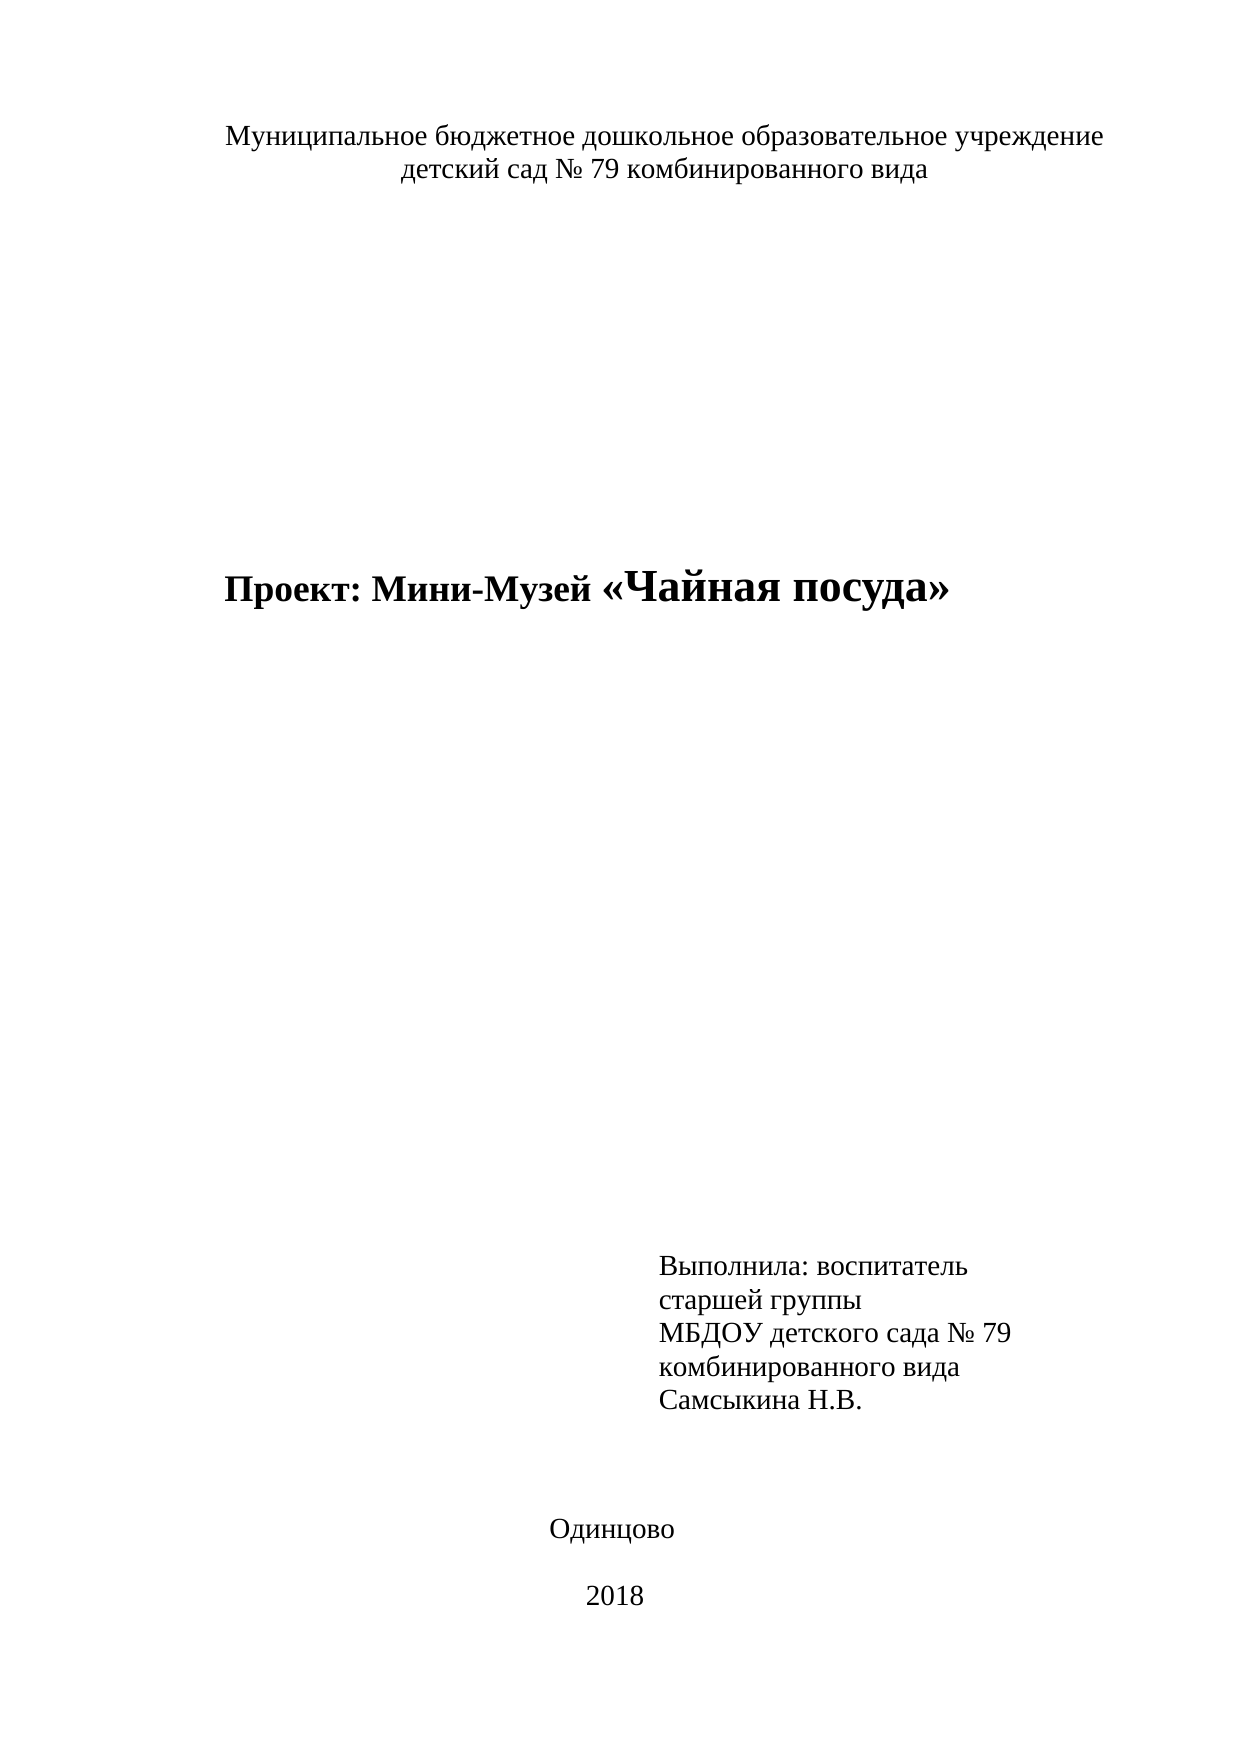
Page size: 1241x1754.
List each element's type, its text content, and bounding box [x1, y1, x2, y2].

text Одинцово [177, 1511, 1152, 1544]
text МБДОУ детского сада № 79 [177, 1315, 1152, 1349]
text Проект: Мини-Музей «Чайная посуда» [177, 559, 1152, 612]
text Выполнила: воспитатель [177, 1248, 1152, 1282]
text Муниципальное бюджетное дошкольное образовательное учреждение детский сад № 79 комбинированного вида [177, 118, 1152, 185]
text 2018 [177, 1578, 1152, 1612]
text Самсыкина Н.В. [177, 1382, 1152, 1416]
text старшей группы [177, 1282, 1152, 1315]
text комбинированного вида [177, 1349, 1152, 1382]
